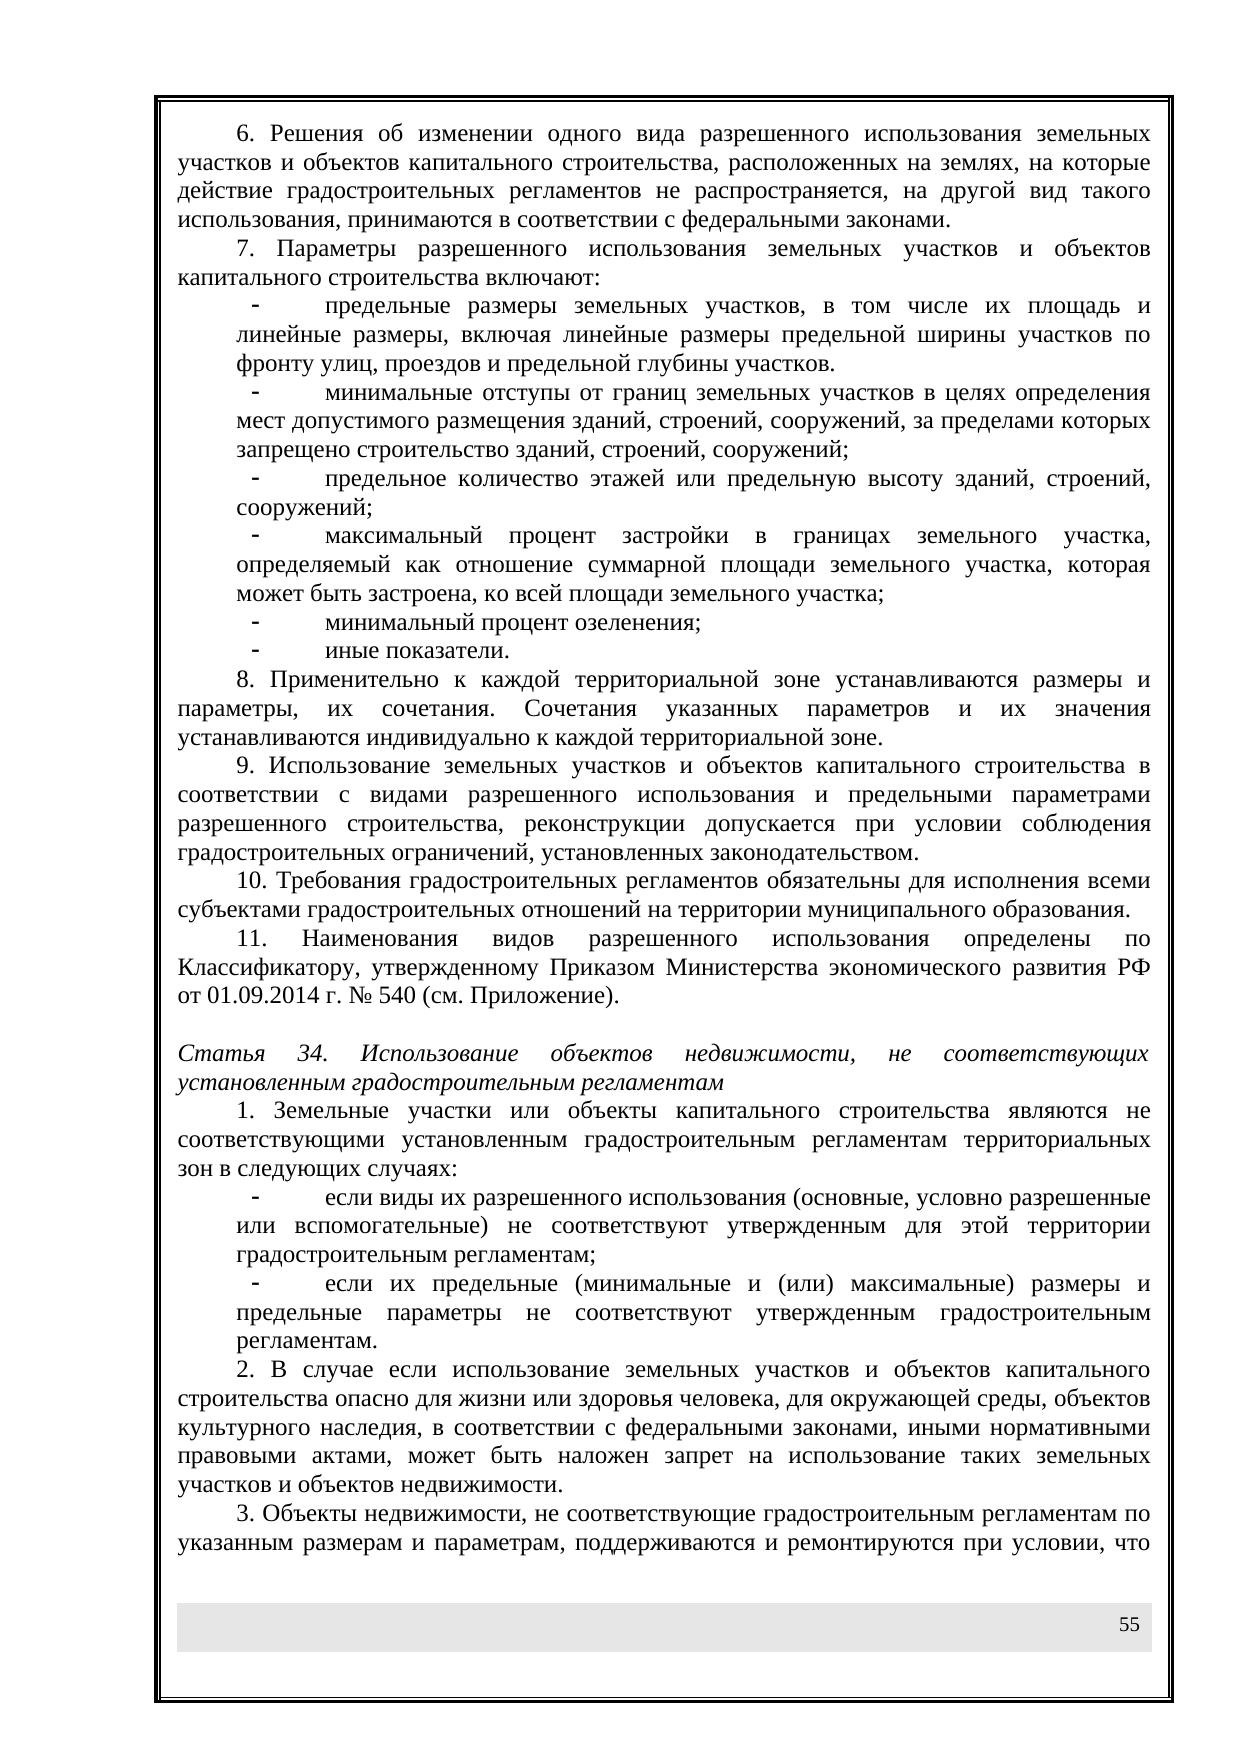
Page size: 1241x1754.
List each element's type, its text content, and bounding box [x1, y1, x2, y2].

list если их предельные (минимальные и (или) максимальные) размеры и предельные параметры не соответствуют утвержденным градостроительным регламентам. [236, 1268, 1152, 1354]
list минимальный процент озеленения; [236, 607, 1152, 636]
list максимальный процент застройки в границах земельного участка, определяемый как отношение суммарной площади земельного участка, которая может быть застроена, ко всей площади земельного участка; [236, 521, 1152, 607]
list иные показатели. [236, 636, 1152, 664]
list минимальные отступы от границ земельных участков в целях определения мест допустимого размещения зданий, строений, сооружений, за пределами которых запрещено строительство зданий, строений, сооружений; [236, 377, 1152, 463]
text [177, 1498, 1152, 1556]
subtitle Статья 34. Использование объектов недвижимости, не соответствующих установленным градостроительным регламентам [177, 1038, 1152, 1096]
text 11. Наименования видов разрешенного использования определены по Классификатору, утвержденному Приказом Министерства экономического развития РФ от 01.09.2014 г. № 540 (см. Приложение). [177, 923, 1152, 1009]
text 6. Решения об изменении одного вида разрешенного использования земельных участков и объектов капитального строительства, расположенных на землях, на которые действие градостроительных регламентов не распространяется, на другой вид такого использования, принимаются в соответствии с федеральными законами. [177, 118, 1152, 233]
text 2. В случае если использование земельных участков и объектов капитального строительства опасно для жизни или здоровья человека, для окружающей среды, объектов культурного наследия, в соответствии с федеральными законами, иными нормативными правовыми актами, может быть наложен запрет на использование таких земельных участков и объектов недвижимости. [177, 1354, 1152, 1498]
text 10. Требования градостроительных регламентов обязательны для исполнения всеми субъектами градостроительных отношений на территории муниципального образования. [177, 866, 1152, 923]
text 7. Параметры разрешенного использования земельных участков и объектов капитального строительства включают: [177, 233, 1152, 291]
list предельные размеры земельных участков, в том числе их площадь и линейные размеры, включая линейные размеры предельной ширины участков по фронту улиц, проездов и предельной глубины участков. [236, 291, 1152, 377]
list предельное количество этажей или предельную высоту зданий, строений, сооружений; [236, 463, 1152, 521]
text 1. Земельные участки или объекты капитального строительства являются не соответствующими установленным градостроительным регламентам территориальных зон в следующих случаях: [177, 1096, 1152, 1182]
text 8. Применительно к каждой территориальной зоне устанавливаются размеры и параметры, их сочетания. Сочетания указанных параметров и их значения устанавливаются индивидуально к каждой территориальной зоне. [177, 664, 1152, 751]
list если виды их разрешенного использования (основные, условно разрешенные или вспомогательные) не соответствуют утвержденным для этой территории градостроительным регламентам; [236, 1182, 1152, 1268]
text 9. Использование земельных участков и объектов капитального строительства в соответствии с видами разрешенного использования и предельными параметрами разрешенного строительства, реконструкции допускается при условии соблюдения градостроительных ограничений, установленных законодательством. [177, 751, 1152, 866]
